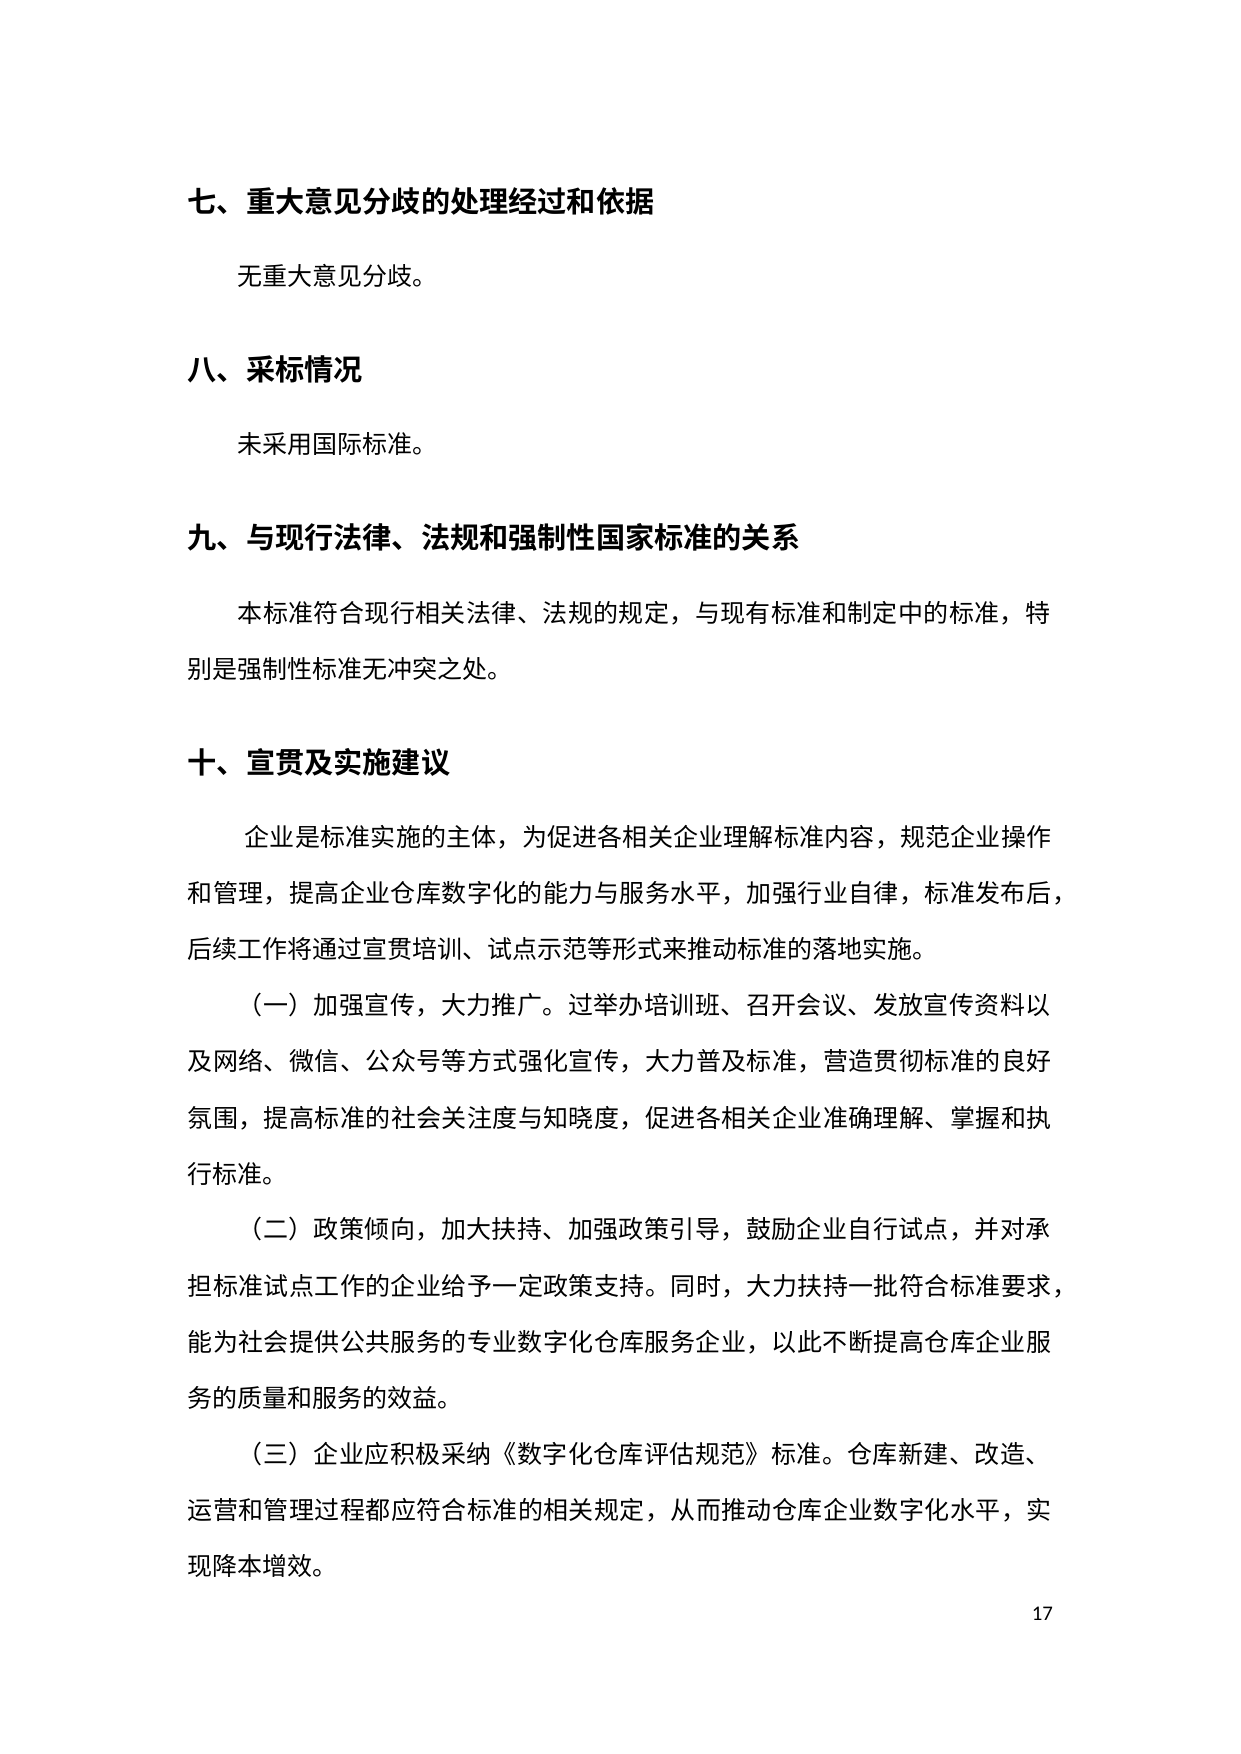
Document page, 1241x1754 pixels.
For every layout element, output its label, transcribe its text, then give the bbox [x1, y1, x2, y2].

text 十、宣贯及实施建议 [187, 723, 1053, 798]
text 企业是标准实施的主体，为促进各相关企业理解标准内容，规范企业操作和管理，提高企业仓库数字化的能力与服务水平，加强行业自律，标准发布后，后续工作将通过宣贯培训、试点示范等形式来推动标准的落地实施。 [187, 817, 1053, 967]
text 本标准符合现行相关法律、法规的规定，与现有标准和制定中的标准，特别是强制性标准无冲突之处。 [187, 592, 1053, 686]
text 未采用国际标准。 [187, 424, 1053, 462]
text （三）企业应积极采纳《数字化仓库评估规范》标准。仓库新建、改造、运营和管理过程都应符合标准的相关规定，从而推动仓库企业数字化水平，实现降本增效。 [187, 1434, 1053, 1584]
text （一）加强宣传，大力推广。过举办培训班、召开会议、发放宣传资料以及网络、微信、公众号等方式强化宣传，大力普及标准，营造贯彻标准的良好氛围，提高标准的社会关注度与知晓度，促进各相关企业准确理解、掌握和执行标准。 [187, 985, 1053, 1191]
text 七、重大意见分歧的处理经过和依据 [187, 162, 1053, 237]
text 九、与现行法律、法规和强制性国家标准的关系 [187, 499, 1053, 574]
text 无重大意见分歧。 [187, 256, 1053, 294]
text 八、采标情况 [187, 331, 1053, 406]
text （二）政策倾向，加大扶持、加强政策引导，鼓励企业自行试点，并对承担标准试点工作的企业给予一定政策支持。同时，大力扶持一批符合标准要求，能为社会提供公共服务的专业数字化仓库服务企业，以此不断提高仓库企业服务的质量和服务的效益。 [187, 1209, 1053, 1416]
